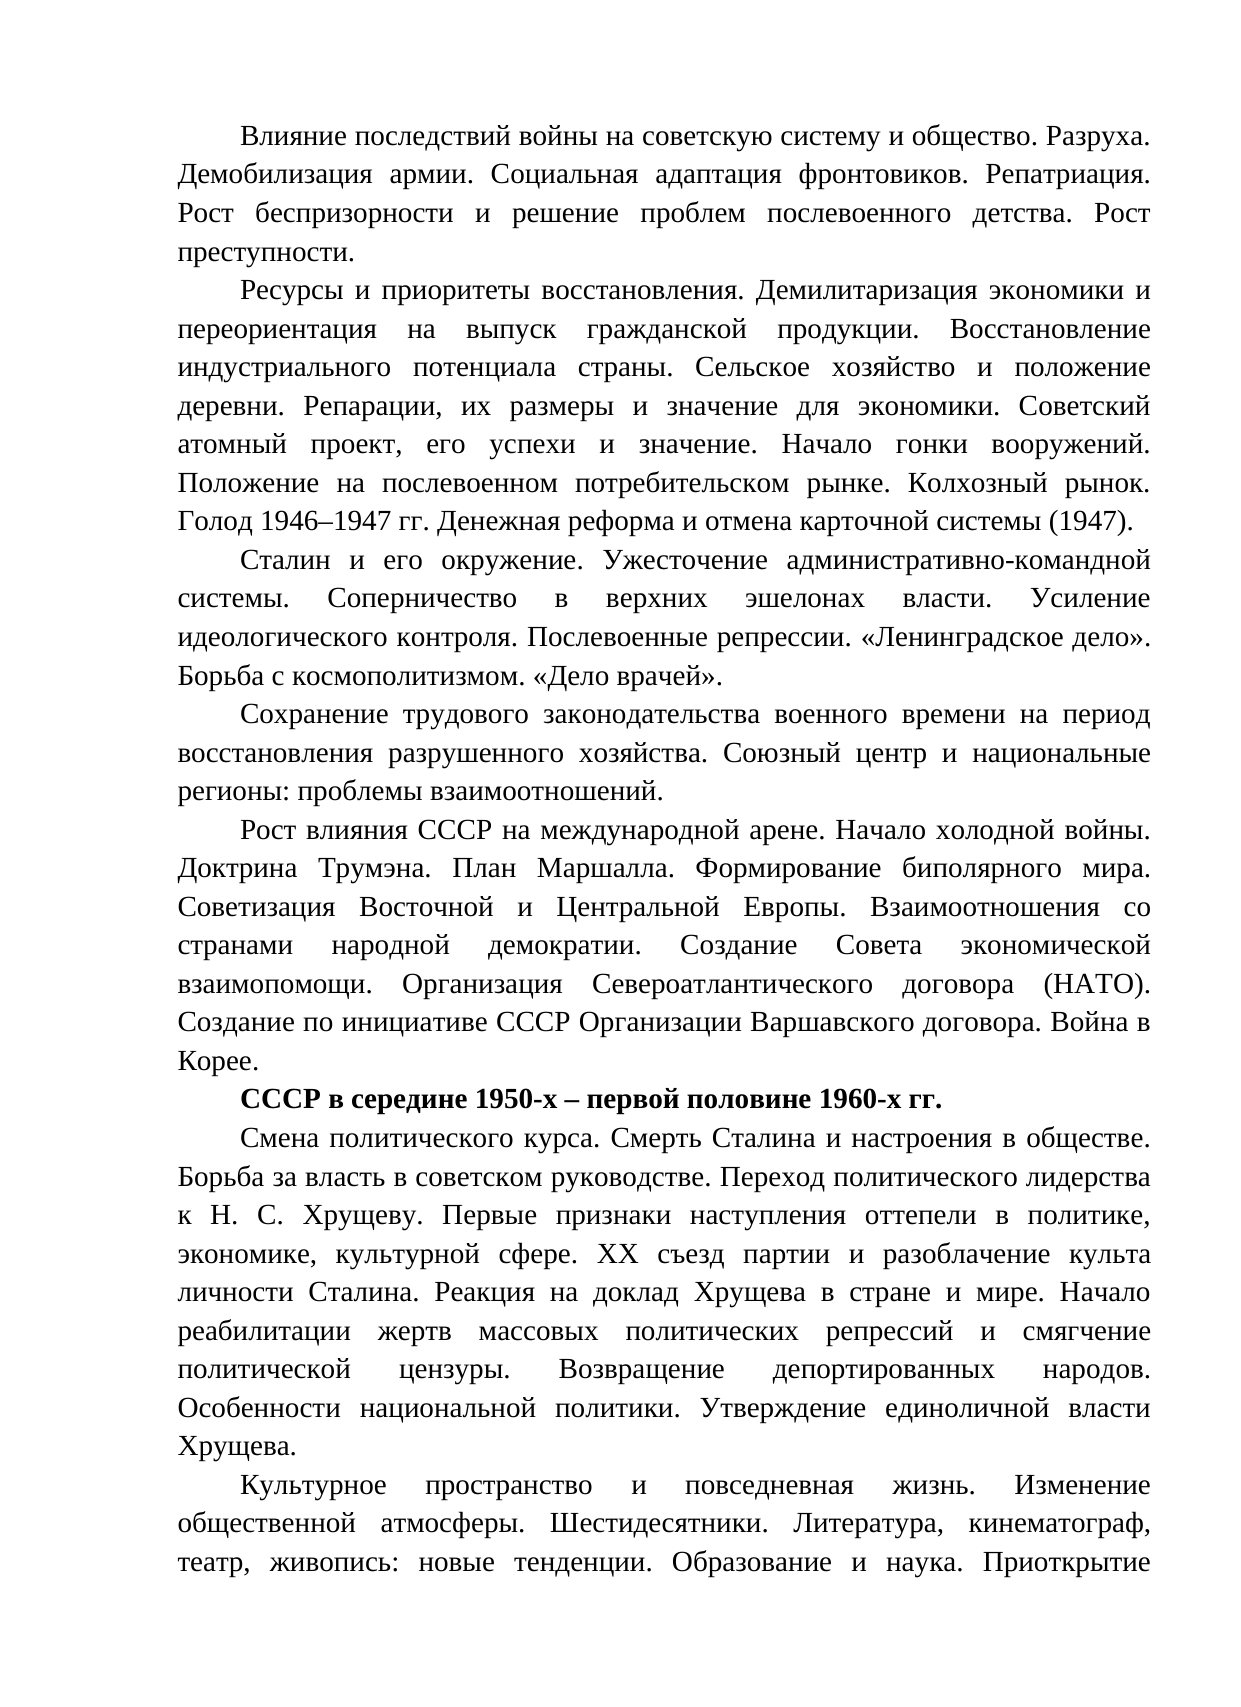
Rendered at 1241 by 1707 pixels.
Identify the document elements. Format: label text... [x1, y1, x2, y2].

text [177, 1467, 1152, 1578]
text Ресурсы и приоритеты восстановления. Демилитаризация экономики и переориентация на выпуск гражданской продукции. Восстановление индустриального потенциала страны. Сельское хозяйство и положение деревни. Репарации, их размеры и значение для экономики. Советский атомный проект, его успехи и значение. Начало гонки вооружений. Положение на послевоенном потребительском рынке. Колхозный рынок. Голод 1946–1947 гг. Денежная реформа и отмена карточной системы (1947). [177, 272, 1152, 537]
text Сохранение трудового законодательства военного времени на период восстановления разрушенного хозяйства. Союзный центр и национальные регионы: проблемы взаимоотношений. [177, 696, 1152, 807]
text Сталин и его окружение. Ужесточение административно-командной системы. Соперничество в верхних эшелонах власти. Усиление идеологического контроля. Послевоенные репрессии. «Ленинградское дело». Борьба с космополитизмом. «Дело врачей». [177, 542, 1152, 691]
text СССР в середине 1950-х – первой половине 1960-х гг. [177, 1082, 1152, 1115]
text Смена политического курса. Смерть Сталина и настроения в обществе. Борьба за власть в советском руководстве. Переход политического лидерства к Н. С. Хрущеву. Первые признаки наступления оттепели в политике, экономике, культурной сфере. XX съезд партии и разоблачение культа личности Сталина. Реакция на доклад Хрущева в стране и мире. Начало реабилитации жертв массовых политических репрессий и смягчение политической цензуры. Возвращение депортированных народов. Особенности национальной политики. Утверждение единоличной власти Хрущева. [177, 1120, 1152, 1462]
text Влияние последствий войны на советскую систему и общество. Разруха. Демобилизация армии. Социальная адаптация фронтовиков. Репатриация. Рост беспризорности и решение проблем послевоенного детства. Рост преступности. [177, 118, 1152, 267]
text Рост влияния СССР на международной арене. Начало холодной войны. Доктрина Трумэна. План Маршалла. Формирование биполярного мира. Советизация Восточной и Центральной Европы. Взаимоотношения со странами народной демократии. Создание Совета экономической взаимопомощи. Организация Североатлантического договора (НАТО). Создание по инициативе СССР Организации Варшавского договора. Война в Корее. [177, 812, 1152, 1077]
